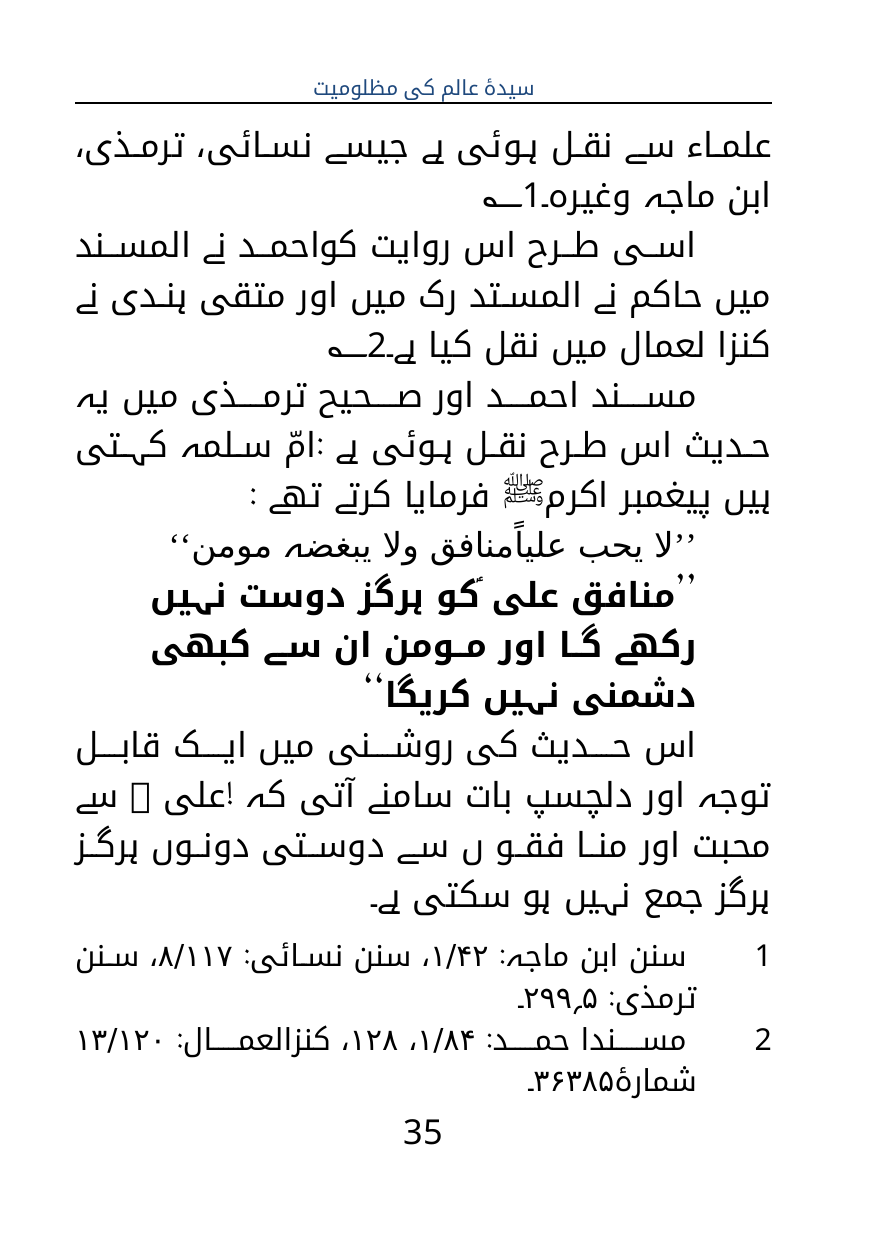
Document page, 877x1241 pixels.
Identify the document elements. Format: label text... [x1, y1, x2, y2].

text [75, 117, 772, 217]
text اسی طرح اس روایت کواحمد نے المسند میں حاکم نے المستد رک میں اور متقی ہندی نے کنزا لعمال میں نقل کیا ہے۔؎ [75, 217, 772, 367]
text اس حدیث کی روشنی میں ایک قابل توجہ اور دلچسپ بات سامنے آتی کہ !علی ﷣ سے محبت اور منا فقو ں سے دوستی دونوں ہرگز ہرگز جمع نہیں ہو سکتی ہے۔ [75, 717, 772, 917]
text ’’منافق علی ؑکو ہرگز دوست نہیں رکھے گا اور مومن ان سے کبھی دشمنی نہیں کریگا‘‘ [150, 567, 697, 717]
text مسند احمد اور صحیح ترمذی میں یہ حدیث اس طرح نقل ہوئی ہے :امّ سلمہ کہتی ہیں پیغمبر اکرمﷺ فرمایا کرتے تھے : [75, 367, 772, 517]
text ’’لا یحب علیاًمنافق ولا یبغضہ مومن‘‘ [150, 517, 697, 567]
